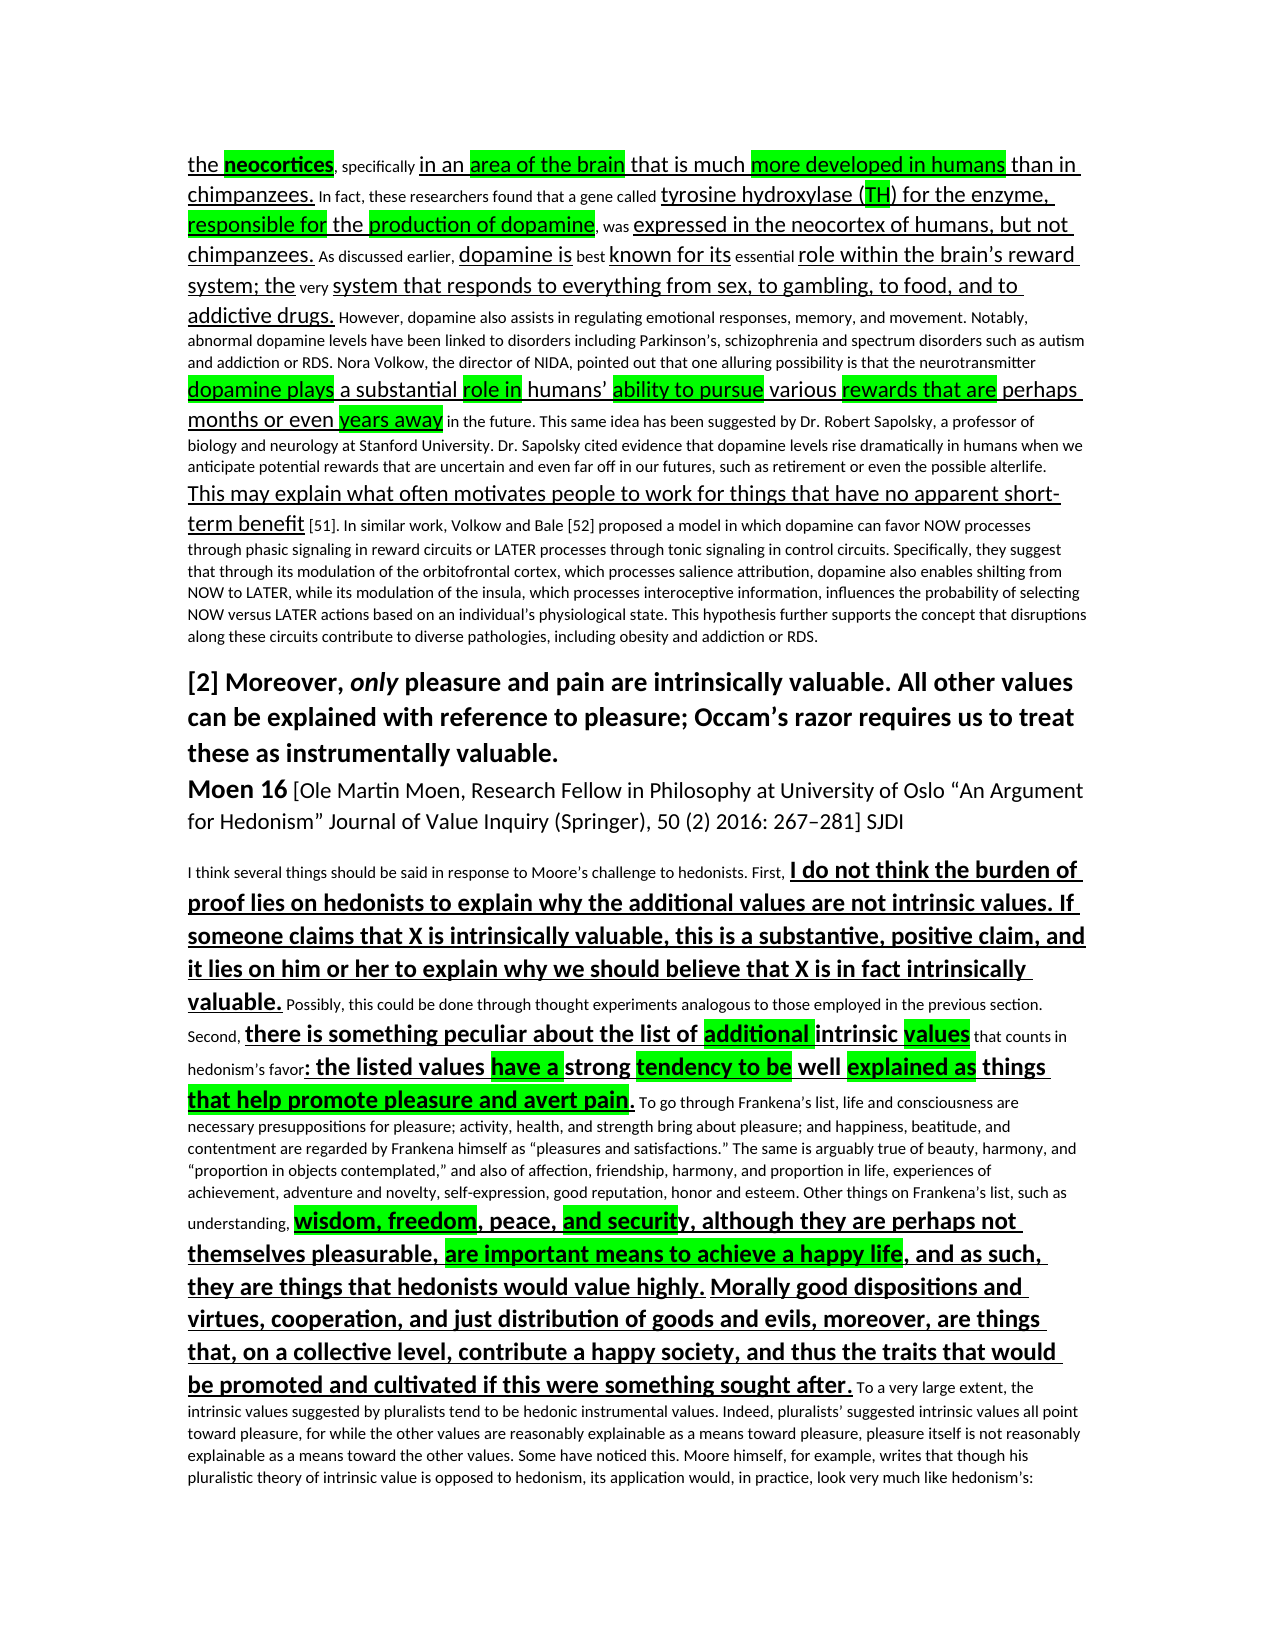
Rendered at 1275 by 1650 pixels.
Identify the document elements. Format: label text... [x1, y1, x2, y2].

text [187, 150, 1087, 647]
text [187, 854, 1087, 1487]
text Moen 16 [Ole Martin Moen, Research Fellow in Philosophy at University of Oslo “An Argument for Hedonism” Journal of Value Inquiry (Springer), 50 (2) 2016: 267–281] SJDI [187, 772, 1087, 835]
text [2] Moreover, only pleasure and pain are intrinsically valuable. All other values can be explained with reference to pleasure; Occam’s razor requires us to treat these as instrumentally valuable. [187, 665, 1087, 769]
